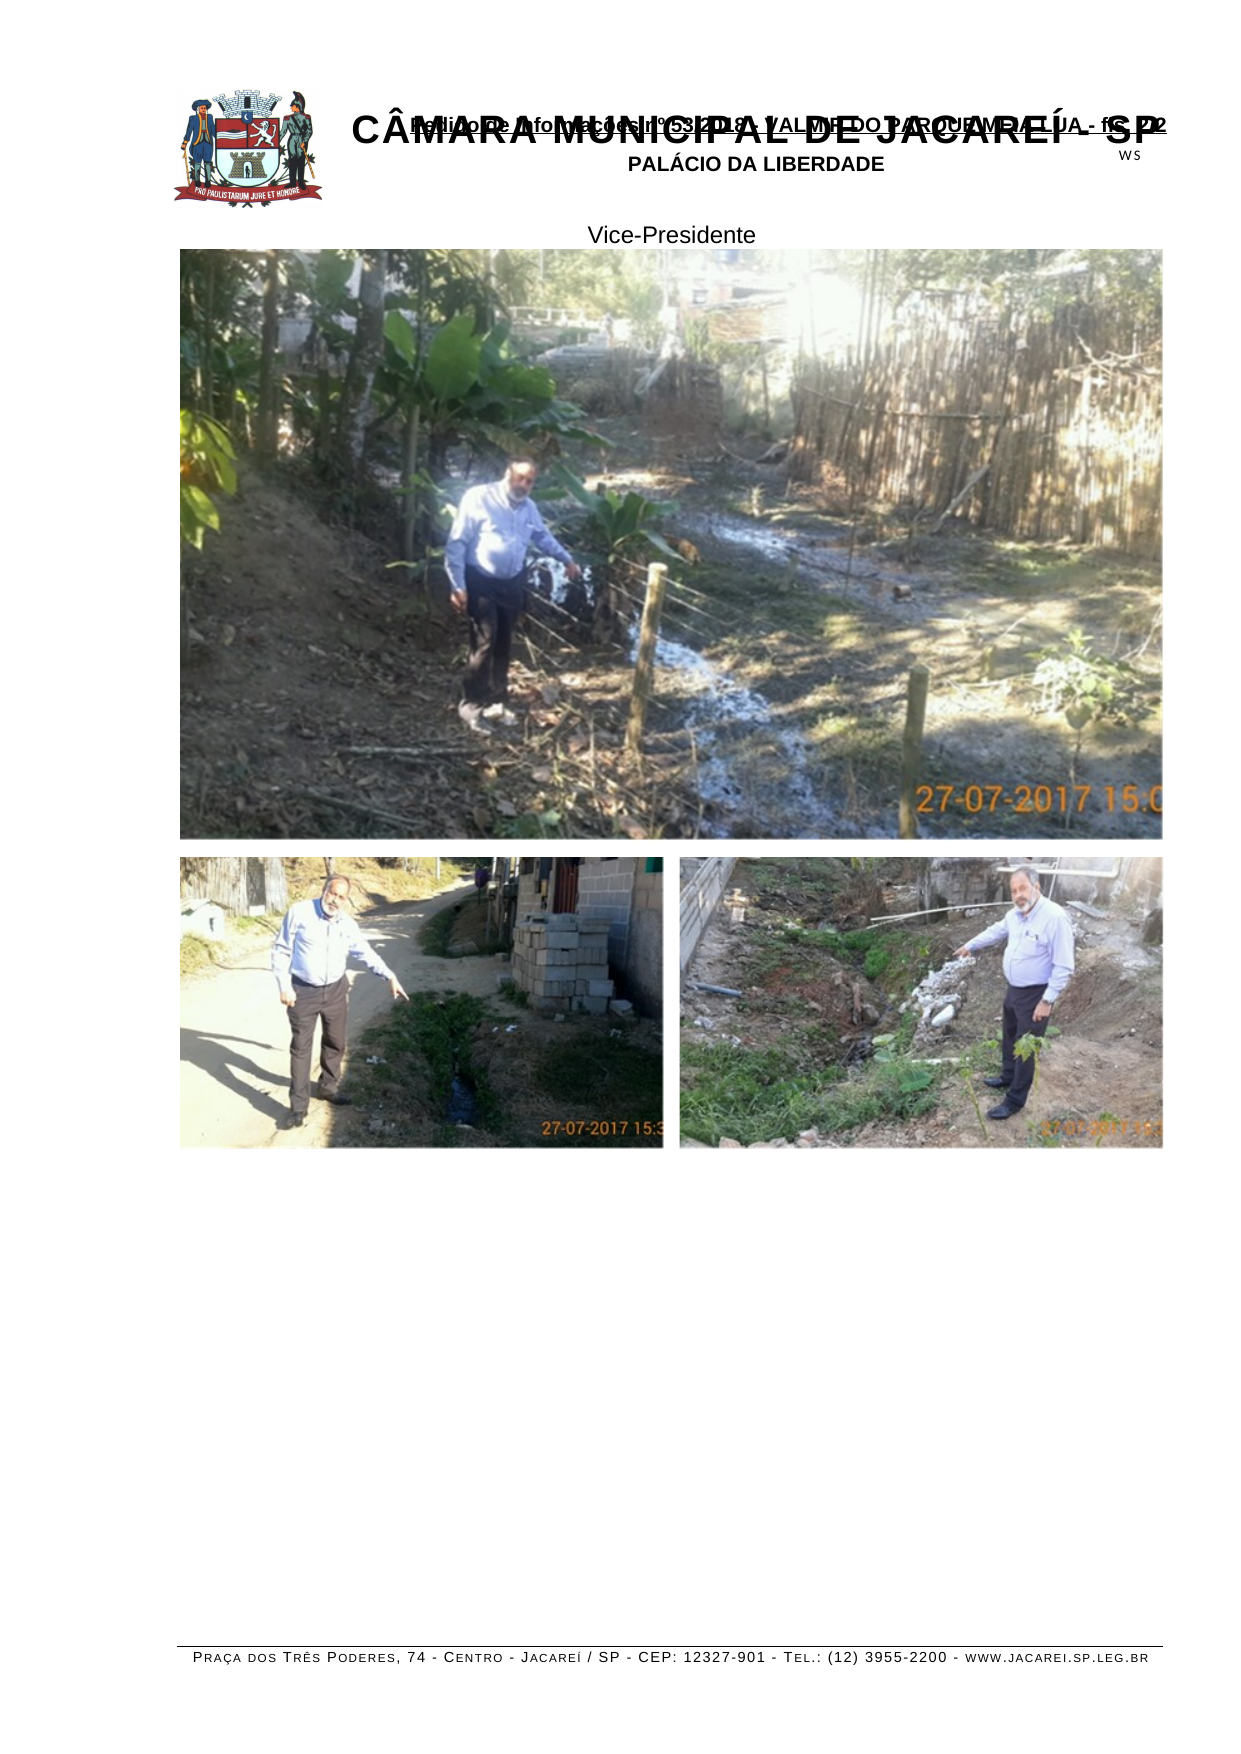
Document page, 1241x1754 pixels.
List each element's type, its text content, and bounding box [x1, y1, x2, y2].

text Vice-Presidente [177, 221, 1166, 249]
picture [180, 249, 1164, 841]
picture [180, 857, 664, 1149]
picture [679, 857, 1164, 1149]
picture [173, 89, 323, 208]
